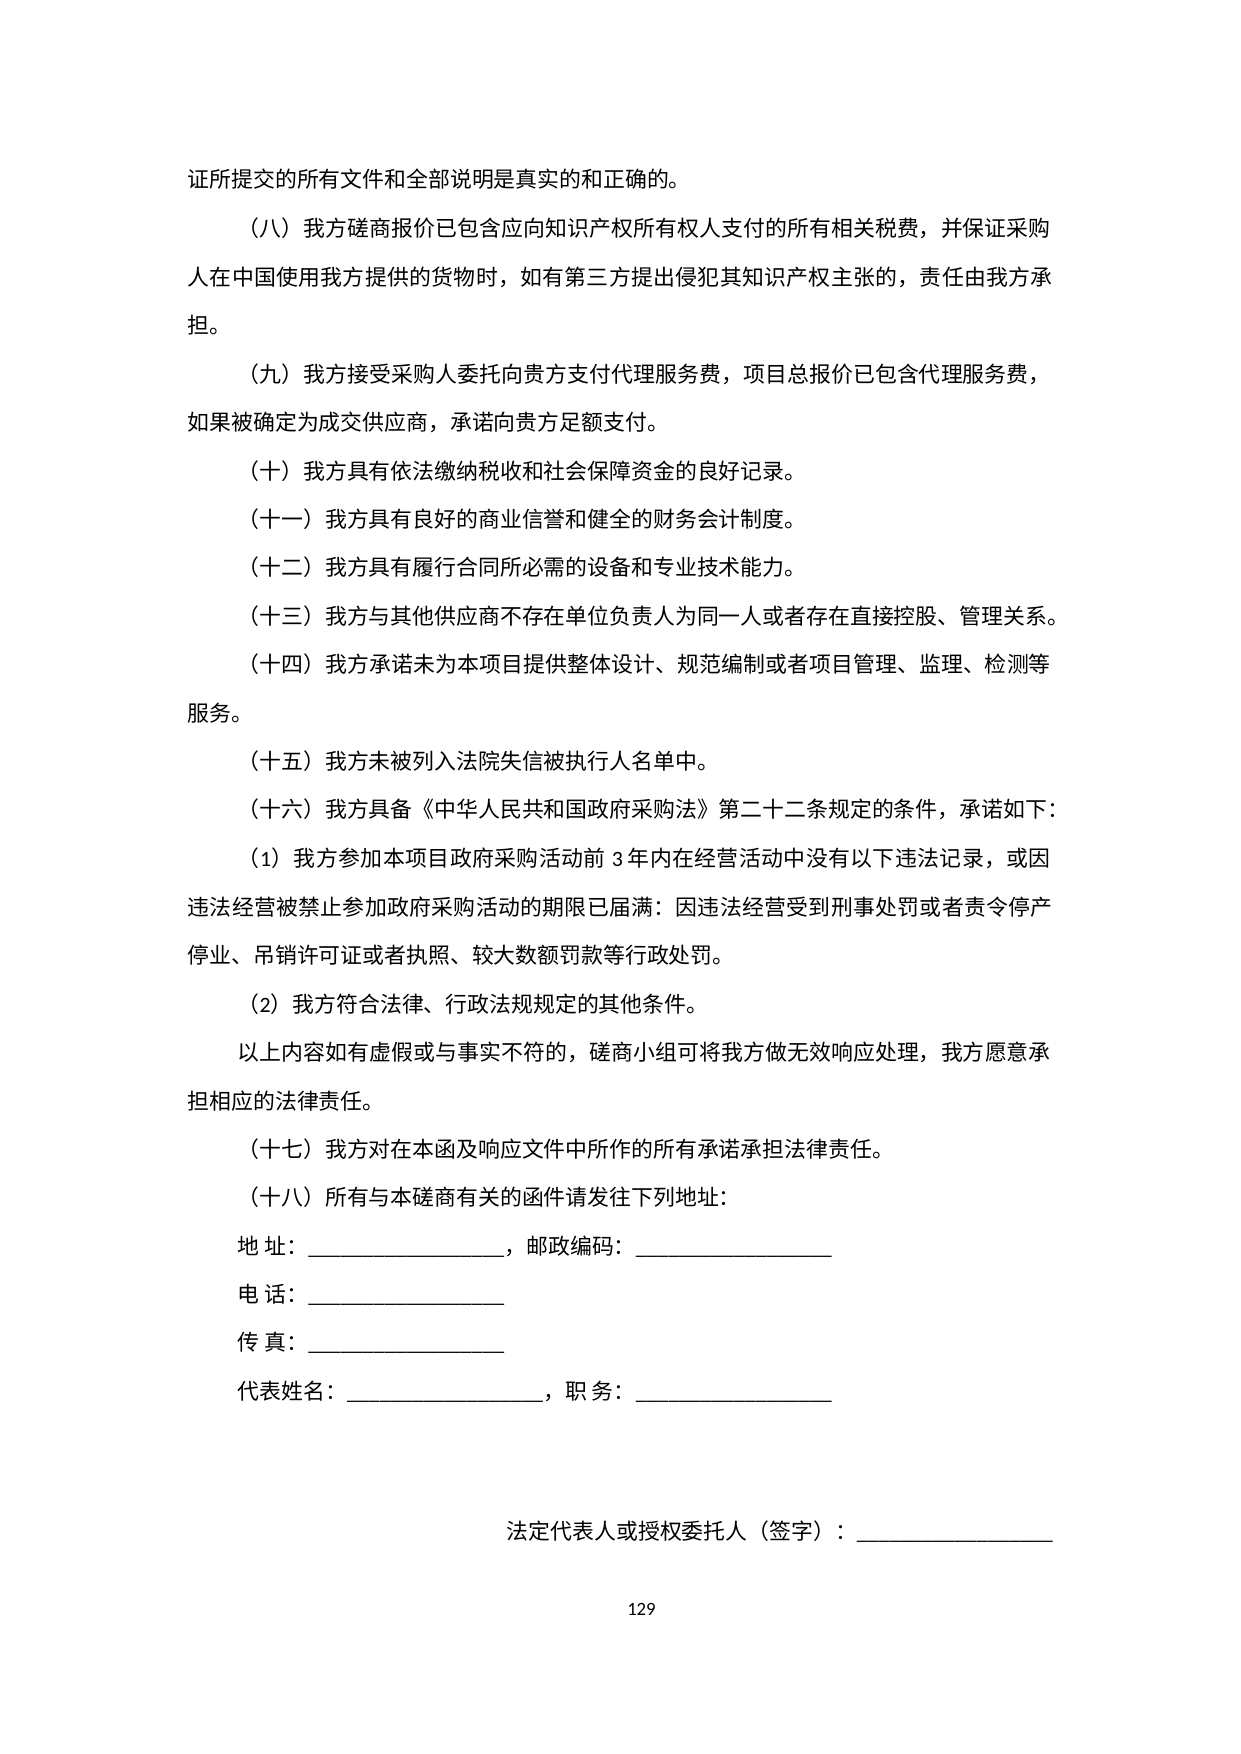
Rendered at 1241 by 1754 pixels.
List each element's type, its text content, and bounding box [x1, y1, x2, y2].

text （1）我方参加本项目政府采购活动前3年内在经营活动中没有以下违法记录，或因违法经营被禁止参加政府采购活动的期限已届满：因违法经营受到刑事处罚或者责令停产停业、吊销许可证或者执照、较大数额罚款等行政处罚。 [187, 840, 1053, 970]
text （十二）我方具有履行合同所必需的设备和专业技术能力。 [187, 550, 1053, 582]
text （十七）我方对在本函及响应文件中所作的所有承诺承担法律责任。 [187, 1132, 1053, 1164]
text （十一）我方具有良好的商业信誉和健全的财务会计制度。 [187, 502, 1053, 534]
text （十五）我方未被列入法院失信被执行人名单中。 [187, 744, 1053, 776]
text 法定代表人或授权委托人（签字）：__________________ [187, 1513, 1053, 1546]
text （十六）我方具备《中华人民共和国政府采购法》第二十二条规定的条件，承诺如下： [187, 792, 1053, 824]
text （十）我方具有依法缴纳税收和社会保障资金的良好记录。 [187, 453, 1053, 486]
text 传 真：__________________ [187, 1325, 1053, 1357]
text （2）我方符合法律、行政法规规定的其他条件。 [187, 986, 1053, 1019]
text （八）我方磋商报价已包含应向知识产权所有权人支付的所有相关税费，并保证采购人在中国使用我方提供的货物时，如有第三方提出侵犯其知识产权主张的，责任由我方承担。 [187, 210, 1053, 340]
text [187, 162, 1053, 194]
text 地 址：__________________，邮政编码：__________________ [187, 1228, 1053, 1261]
text 以上内容如有虚假或与事实不符的，磋商小组可将我方做无效响应处理，我方愿意承担相应的法律责任。 [187, 1034, 1053, 1116]
text 代表姓名：__________________，职 务：__________________ [187, 1373, 1053, 1406]
text （九）我方接受采购人委托向贵方支付代理服务费，项目总报价已包含代理服务费，如果被确定为成交供应商，承诺向贵方足额支付。 [187, 356, 1053, 437]
text （十四）我方承诺未为本项目提供整体设计、规范编制或者项目管理、监理、检测等服务。 [187, 647, 1053, 728]
text 电 话：__________________ [187, 1277, 1053, 1309]
text （十三）我方与其他供应商不存在单位负责人为同一人或者存在直接控股、管理关系。 [187, 598, 1053, 631]
text （十八）所有与本磋商有关的函件请发往下列地址： [187, 1180, 1053, 1212]
